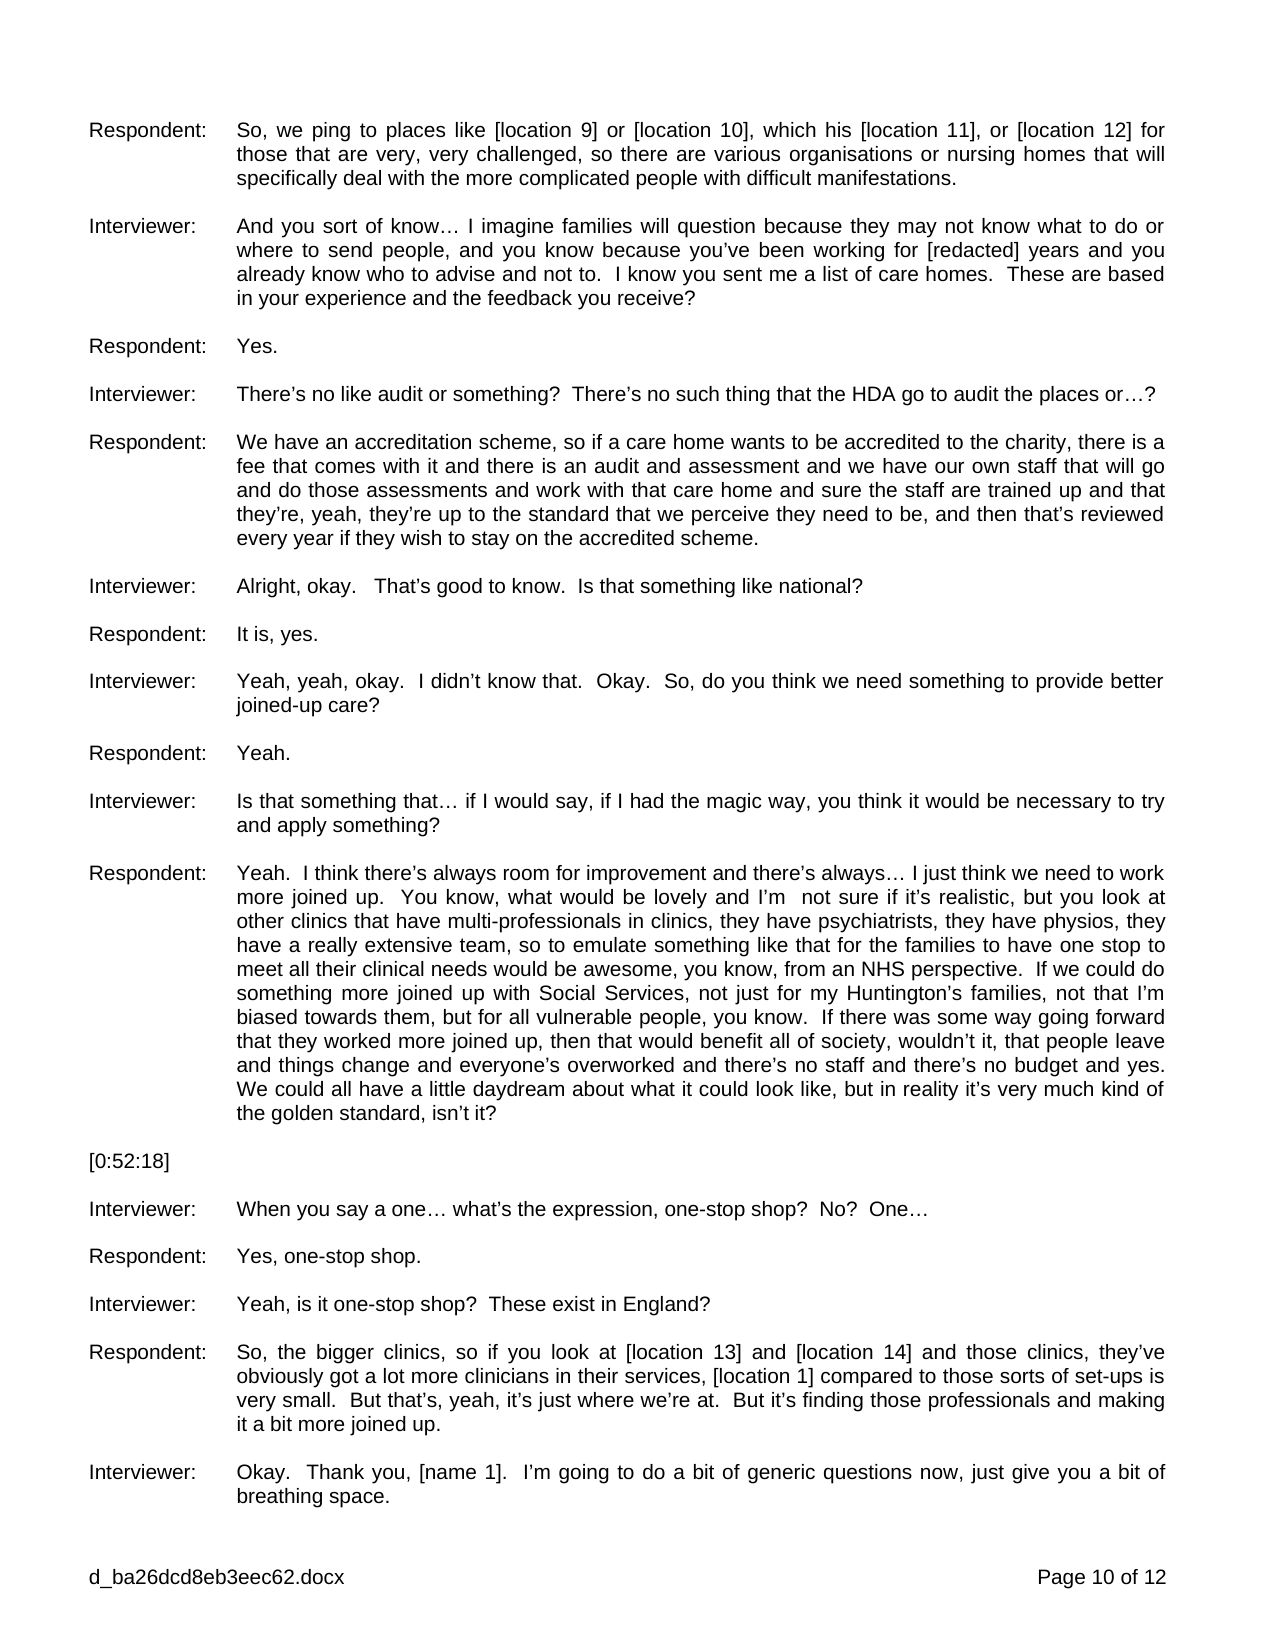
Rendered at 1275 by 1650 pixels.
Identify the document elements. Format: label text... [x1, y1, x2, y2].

text Respondent: Yes, one-stop shop. [89, 1244, 1167, 1268]
text Respondent: Yes. [89, 334, 1167, 358]
text Interviewer: When you say a one… what’s the expression, one-stop shop? No? One… [89, 1196, 1167, 1220]
text Respondent: We have an accreditation scheme, so if a care home wants to be accredited to the charity, there is a fee that comes with it and there is an audit and assessment and we have our own staff that will go and do those assessments and work with that care home and sure the staff are trained up and that they’re, yeah, they’re up to the standard that we perceive they need to be, and then that’s reviewed every year if they wish to stay on the accredited scheme. [89, 430, 1167, 549]
text Interviewer: Okay. Thank you, [name 1]. I’m going to do a bit of generic questions now, just give you a bit of breathing space. [89, 1460, 1167, 1508]
text Respondent: It is, yes. [89, 621, 1167, 645]
text Interviewer: Yeah, is it one-stop shop? These exist in England? [89, 1292, 1167, 1316]
text Interviewer: There’s no like audit or something? There’s no such thing that the HDA go to audit the places or…? [89, 382, 1167, 406]
text Respondent: Yeah. I think there’s always room for improvement and there’s always… I just think we need to work more joined up. You know, what would be lovely and I’m not sure if it’s realistic, but you look at other clinics that have multi-professionals in clinics, they have psychiatrists, they have physios, they have a really extensive team, so to emulate something like that for the families to have one stop to meet all their clinical needs would be awesome, you know, from an NHS perspective. If we could do something more joined up with Social Services, not just for my Huntington’s families, not that I’m biased towards them, but for all vulnerable people, you know. If there was some way going forward that they worked more joined up, then that would benefit all of society, wouldn’t it, that people leave and things change and everyone’s overworked and there’s no staff and there’s no budget and yes. We could all have a little daydream about what it could look like, but in reality it’s very much kind of the golden standard, isn’t it? [89, 861, 1167, 1124]
text Interviewer: Is that something that… if I would say, if I had the magic way, you think it would be necessary to try and apply something? [89, 789, 1167, 837]
text [0:52:18] [89, 1148, 1167, 1172]
text Interviewer: Alright, okay. That’s good to know. Is that something like national? [89, 573, 1167, 597]
text Respondent: So, we ping to places like [location 9] or [location 10], which his [location 11], or [location 12] for those that are very, very challenged, so there are various organisations or nursing homes that will specifically deal with the more complicated people with difficult manifestations. [89, 118, 1167, 190]
text Interviewer: Yeah, yeah, okay. I didn’t know that. Okay. So, do you think we need something to provide better joined-up care? [89, 669, 1167, 717]
text Respondent: Yeah. [89, 741, 1167, 765]
text Interviewer: And you sort of know… I imagine families will question because they may not know what to do or where to send people, and you know because you’ve been working for [redacted] years and you already know who to advise and not to. I know you sent me a list of care homes. These are based in your experience and the feedback you receive? [89, 214, 1167, 310]
text Respondent: So, the bigger clinics, so if you look at [location 13] and [location 14] and those clinics, they’ve obviously got a lot more clinicians in their services, [location 1] compared to those sorts of set-ups is very small. But that’s, yeah, it’s just where we’re at. But it’s finding those professionals and making it a bit more joined up. [89, 1340, 1167, 1436]
